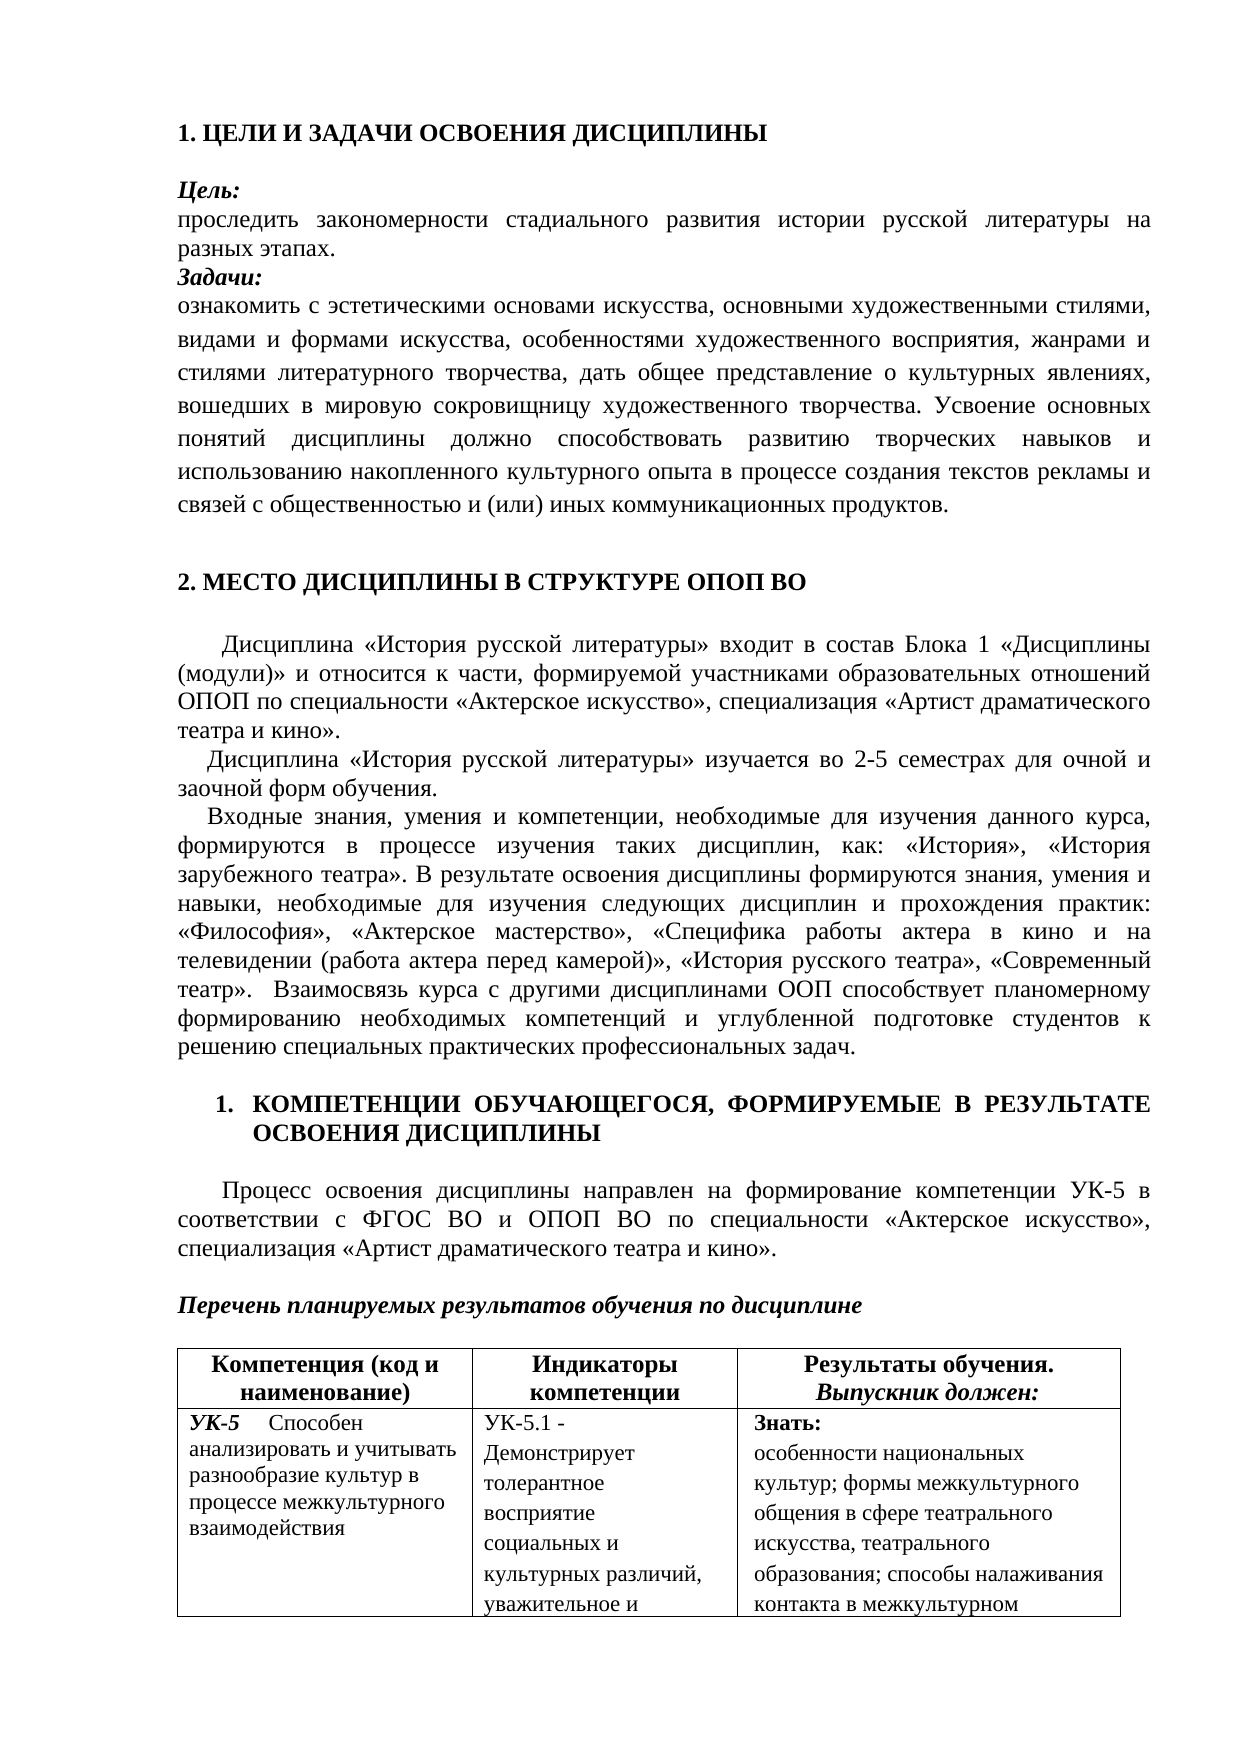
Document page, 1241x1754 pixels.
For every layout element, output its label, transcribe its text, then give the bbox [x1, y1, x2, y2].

table_header Компетенция (код и наименование) [178, 1349, 472, 1408]
table_header Результаты обучения. Выпускник должен: [738, 1349, 1120, 1408]
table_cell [738, 1409, 1120, 1616]
text Входные знания, умения и компетенции, необходимые для изучения данного курса, формируются в процессе изучения таких дисциплин, как: «История», «История зарубежного театра». В результате освоения дисциплины формируются знания, умения и навыки, необходимые для изучения следующих дисциплин и прохождения практик: «Философия», «Актерское мастерство», «Специфика работы актера в кино и на телевидении (работа актера перед камерой)», «История русского театра», «Современный театр». Взаимосвязь курса с другими дисциплинами ООП способствует планомерному формированию необходимых компетенций и углубленной подготовке студентов к решению специальных практических профессиональных задач. [177, 801, 1152, 1060]
text 1. ЦЕЛИ И ЗАДАЧИ ОСВОЕНИЯ ДИСЦИПЛИНЫ [177, 118, 1152, 147]
text Процесс освоения дисциплины направлен на формирование компетенции УК-5 в соответствии с ФГОС ВО и ОПОП ВО по специальности «Актерское искусство», специализация «Артист драматического театра и кино». [177, 1175, 1152, 1261]
text Задачи: [177, 262, 1152, 291]
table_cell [178, 1409, 472, 1616]
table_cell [473, 1409, 737, 1616]
text 2. МЕСТО ДИСЦИПЛИНЫ В СТРУКТУРЕ ОПОП ВО [177, 567, 1152, 596]
text Дисциплина «История русской литературы» входит в состав Блока 1 «Дисциплины (модули)» и относится к части, формируемой участниками образовательных отношений ОПОП по специальности «Актерское искусство», специализация «Артист драматического театра и кино». [177, 629, 1152, 744]
list КОМПЕТЕНЦИИ ОБУЧАЮЩЕГОСЯ, ФОРМИРУЕМЫЕ В РЕЗУЛЬТАТЕ ОСВОЕНИЯ ДИСЦИПЛИНЫ [215, 1089, 1152, 1146]
text Дисциплина «История русской литературы» изучается во 2-5 семестрах для очной и заочной форм обучения. [177, 744, 1152, 801]
text проследить закономерности стадиального развития истории русской литературы на разных этапах. [177, 204, 1152, 262]
text Перечень планируемых результатов обучения по дисциплине [177, 1290, 1152, 1319]
table_header Индикаторы компетенции [473, 1349, 737, 1408]
text ознакомить с эстетическими основами искусства, основными художественными стилями, видами и формами искусства, особенностями художественного восприятия, жанрами и стилями литературного творчества, дать общее представление о культурных явлениях, вошедших в мировую сокровищницу художественного творчества. Усвоение основных понятий дисциплины должно способствовать развитию творческих навыков и использованию накопленного культурного опыта в процессе создания текстов рекламы и связей с общественностью и (или) иных коммуникационных продуктов. [177, 291, 1152, 517]
text Цель: [177, 176, 1152, 204]
